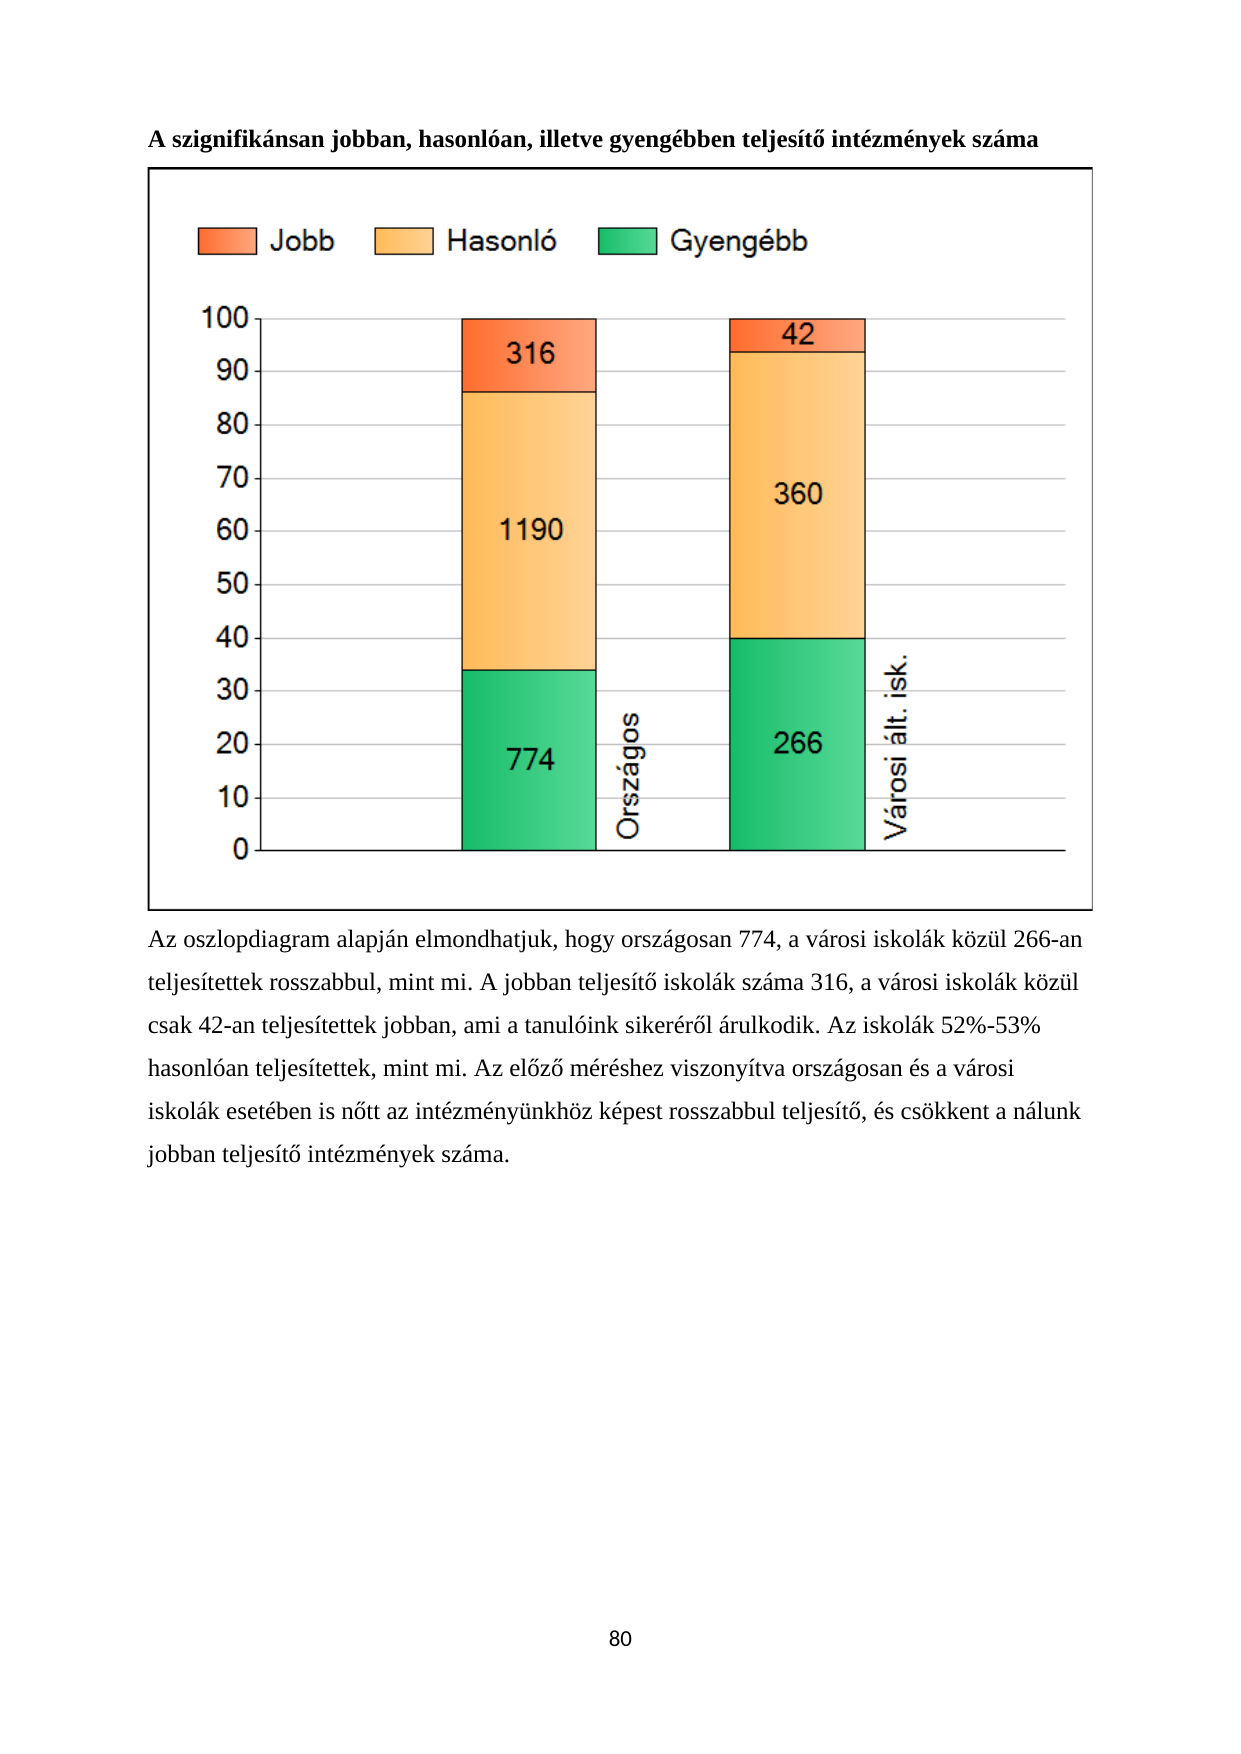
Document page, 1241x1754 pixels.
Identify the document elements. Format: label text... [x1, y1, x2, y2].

text Az oszlopdiagram alapján elmondhatjuk, hogy országosan 774, a városi iskolák közül 266-an teljesítettek rosszabbul, mint mi. A jobban teljesítő iskolák száma 316, a városi iskolák közül csak 42-an teljesítettek jobban, ami a tanulóink sikeréről árulkodik. Az iskolák 52%-53% hasonlóan teljesítettek, mint mi. Az előző méréshez viszonyítva országosan és a városi iskolák esetében is nőtt az intézményünkhöz képest rosszabbul teljesítő, és csökkent a nálunk jobban teljesítő intézmények száma. [148, 924, 1092, 1168]
text A szignifikánsan jobban, hasonlóan, illetve gyengébben teljesítő intézmények száma [148, 124, 1092, 153]
